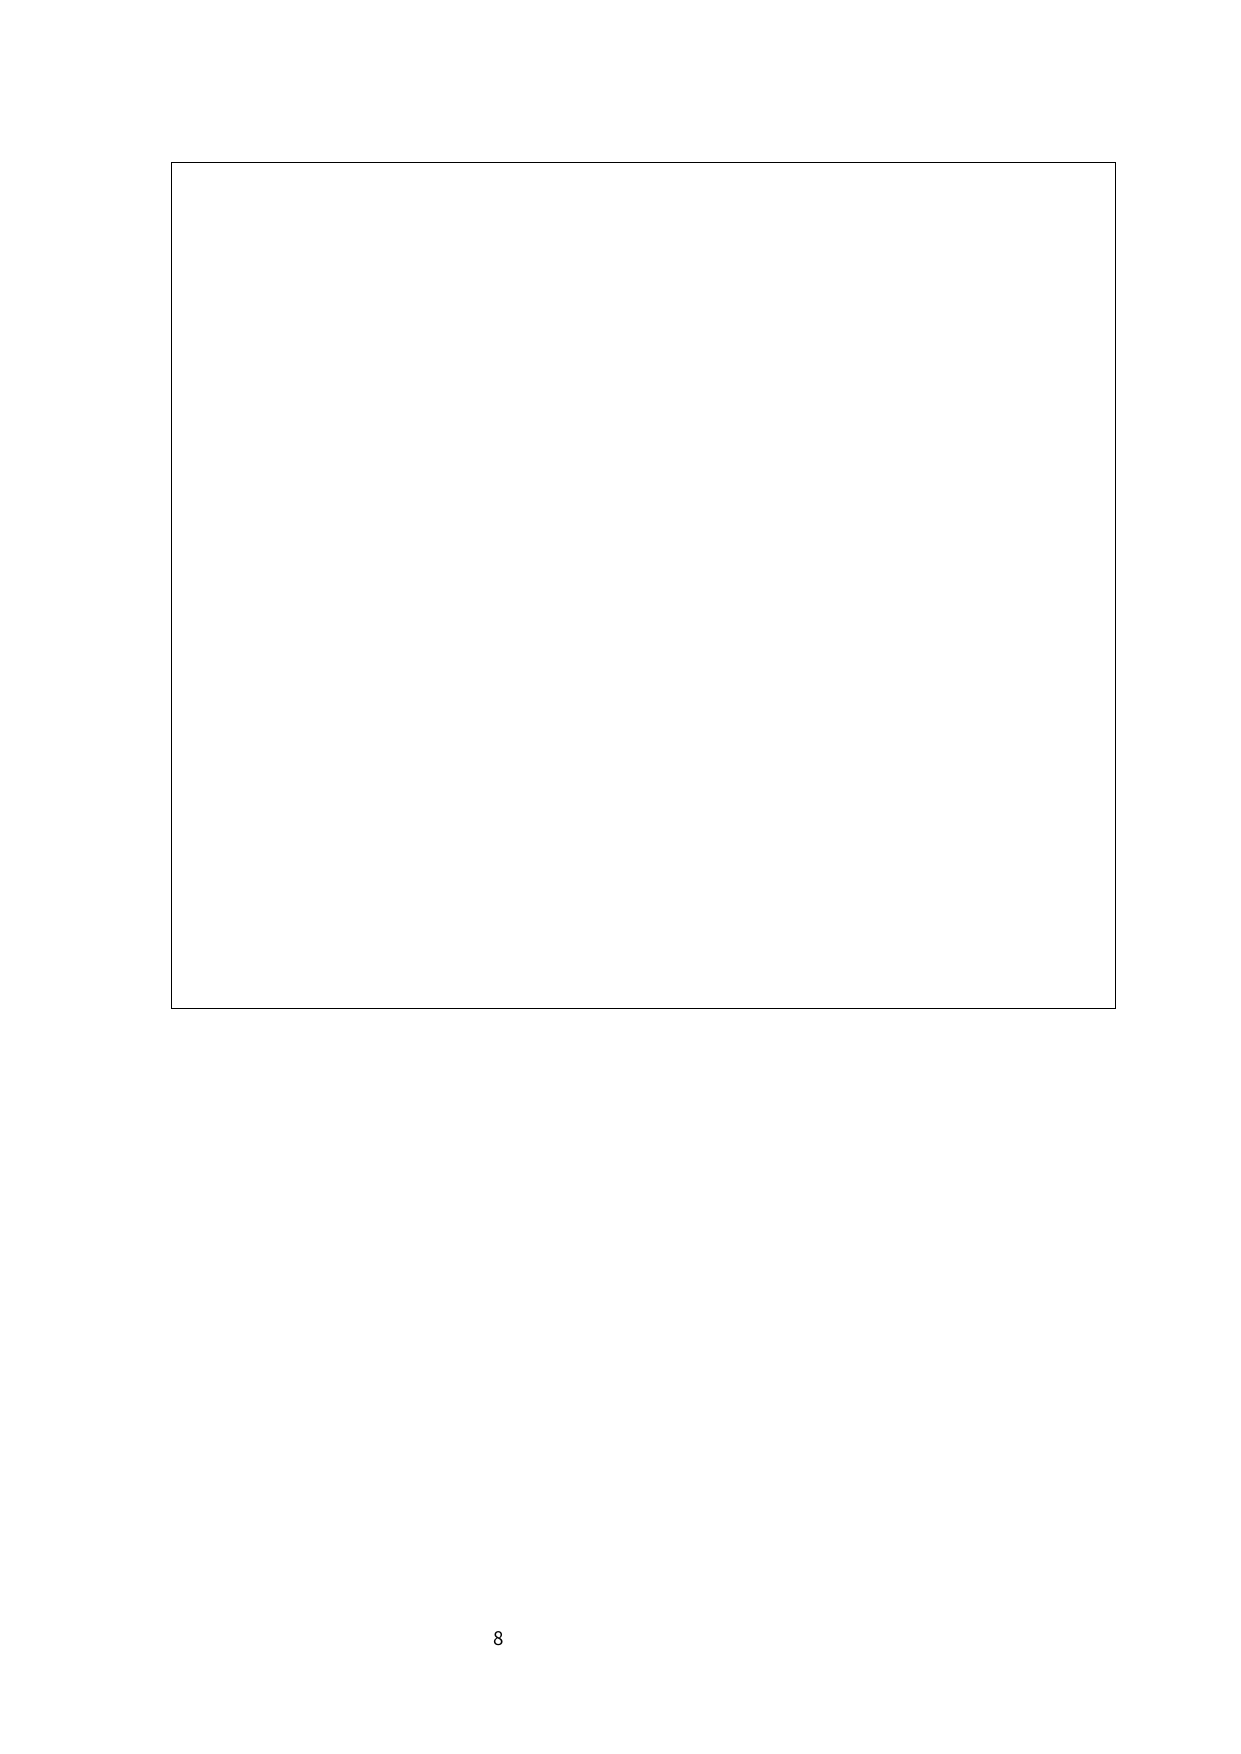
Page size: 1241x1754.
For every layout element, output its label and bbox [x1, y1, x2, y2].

table_cell [172, 163, 1115, 1008]
